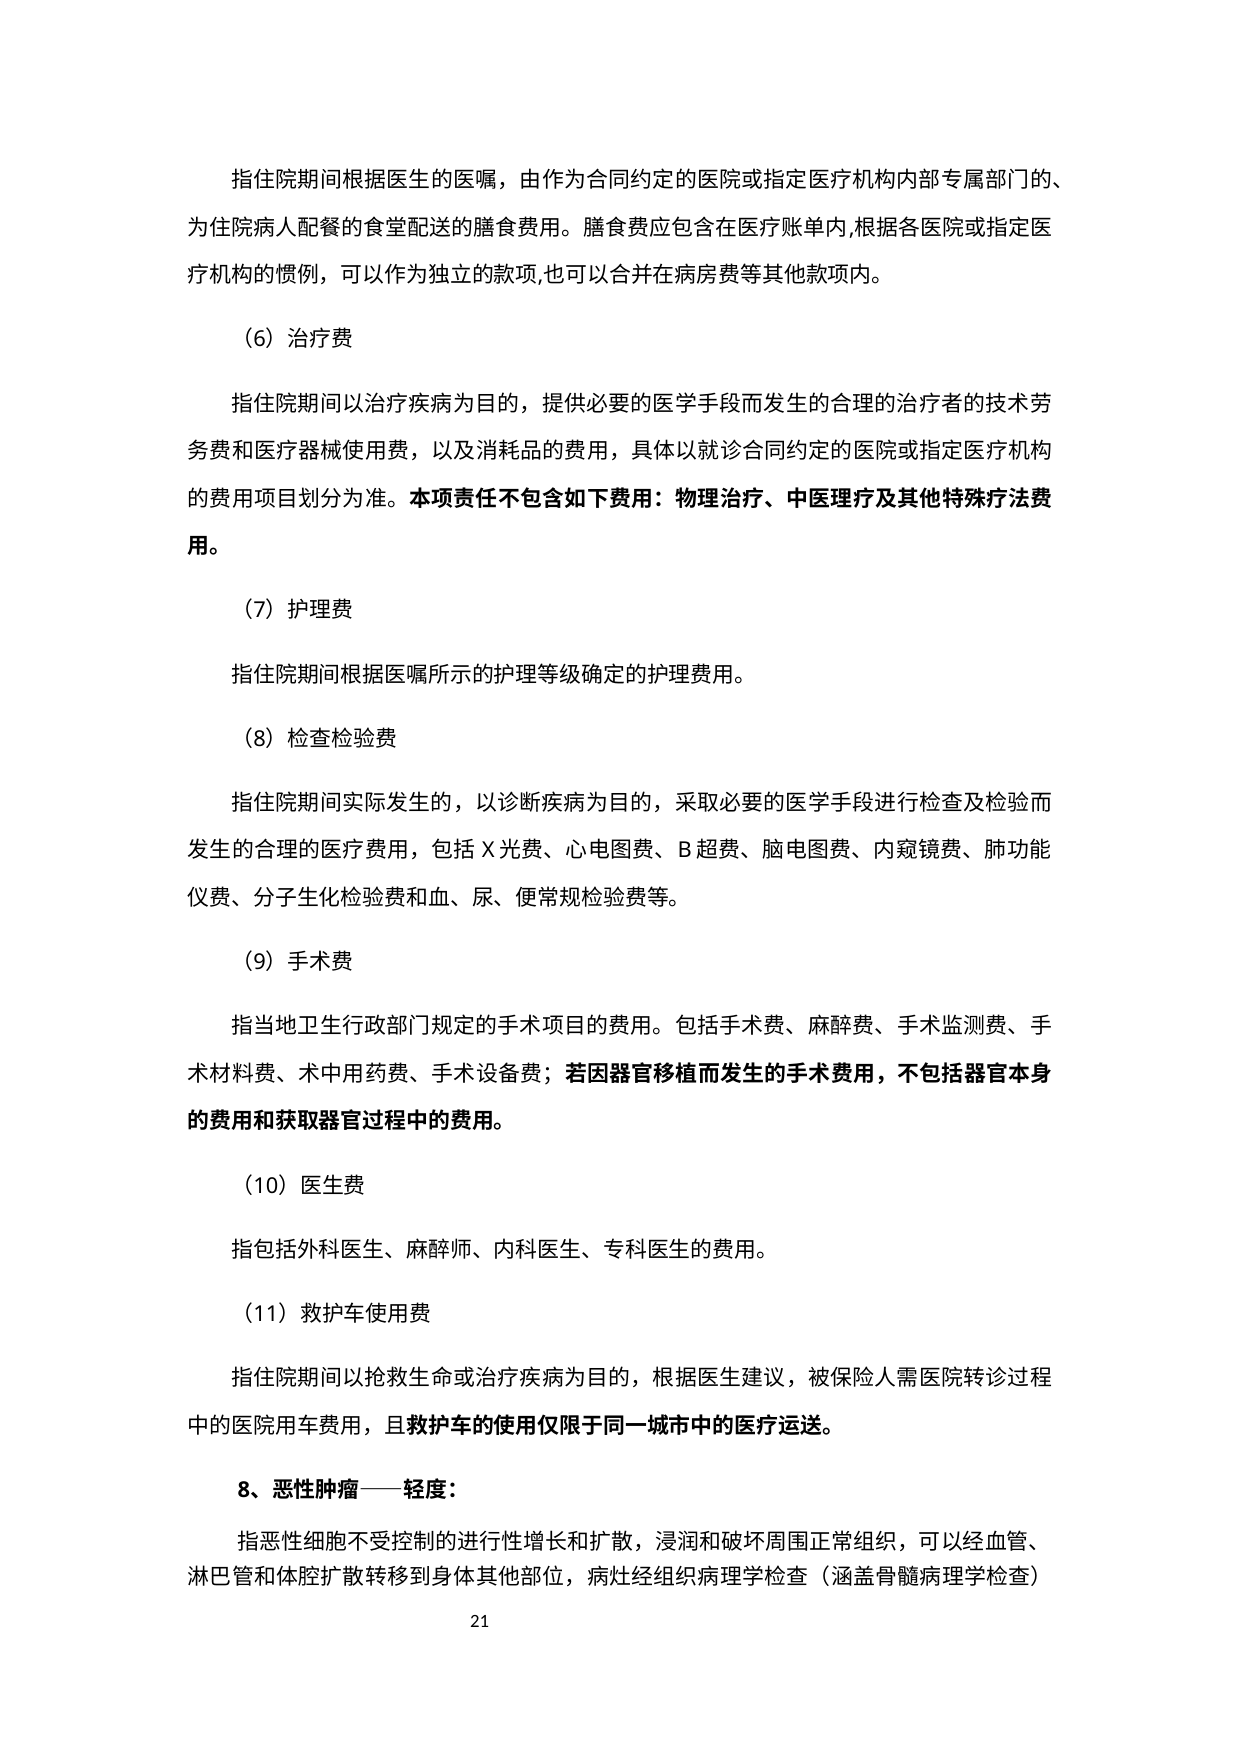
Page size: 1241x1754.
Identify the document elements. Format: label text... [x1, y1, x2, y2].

text 指住院期间根据医生的医嘱，由作为合同约定的医院或指定医疗机构内部专属部门的、为住院病人配餐的食堂配送的膳食费用。膳食费应包含在医疗账单内,根据各医院或指定医疗机构的惯例，可以作为独立的款项,也可以合并在病房费等其他款项内。 [187, 162, 1053, 289]
text 指住院期间实际发生的，以诊断疾病为目的，采取必要的医学手段进行检查及检验而发生的合理的医疗费用，包括X光费、心电图费、B超费、脑电图费、内窥镜费、肺功能仪费、分子生化检验费和血、尿、便常规检验费等。 [187, 785, 1053, 912]
text （6）治疗费 [187, 321, 1053, 353]
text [187, 1523, 1053, 1591]
text （10）医生费 [187, 1168, 1053, 1199]
text （8）检查检验费 [187, 721, 1053, 752]
text 指包括外科医生、麻醉师、内科医生、专科医生的费用。 [187, 1232, 1053, 1264]
text 指当地卫生行政部门规定的手术项目的费用。包括手术费、麻醉费、手术监测费、手术材料费、术中用药费、手术设备费；若因器官移植而发生的手术费用，不包括器官本身的费用和获取器官过程中的费用。 [187, 1008, 1053, 1135]
text （11）救护车使用费 [187, 1296, 1053, 1328]
text 指住院期间根据医嘱所示的护理等级确定的护理费用。 [187, 657, 1053, 688]
text （9）手术费 [187, 944, 1053, 976]
text 8、恶性肿瘤——轻度： [187, 1472, 1053, 1504]
text 指住院期间以抢救生命或治疗疾病为目的，根据医生建议，被保险人需医院转诊过程中的医院用车费用，且救护车的使用仅限于同一城市中的医疗运送。 [187, 1360, 1053, 1439]
list 护理费 [187, 592, 1053, 624]
text 指住院期间以治疗疾病为目的，提供必要的医学手段而发生的合理的治疗者的技术劳务费和医疗器械使用费，以及消耗品的费用，具体以就诊合同约定的医院或指定医疗机构的费用项目划分为准。本项责任不包含如下费用：物理治疗、中医理疗及其他特殊疗法费用。 [187, 386, 1053, 560]
